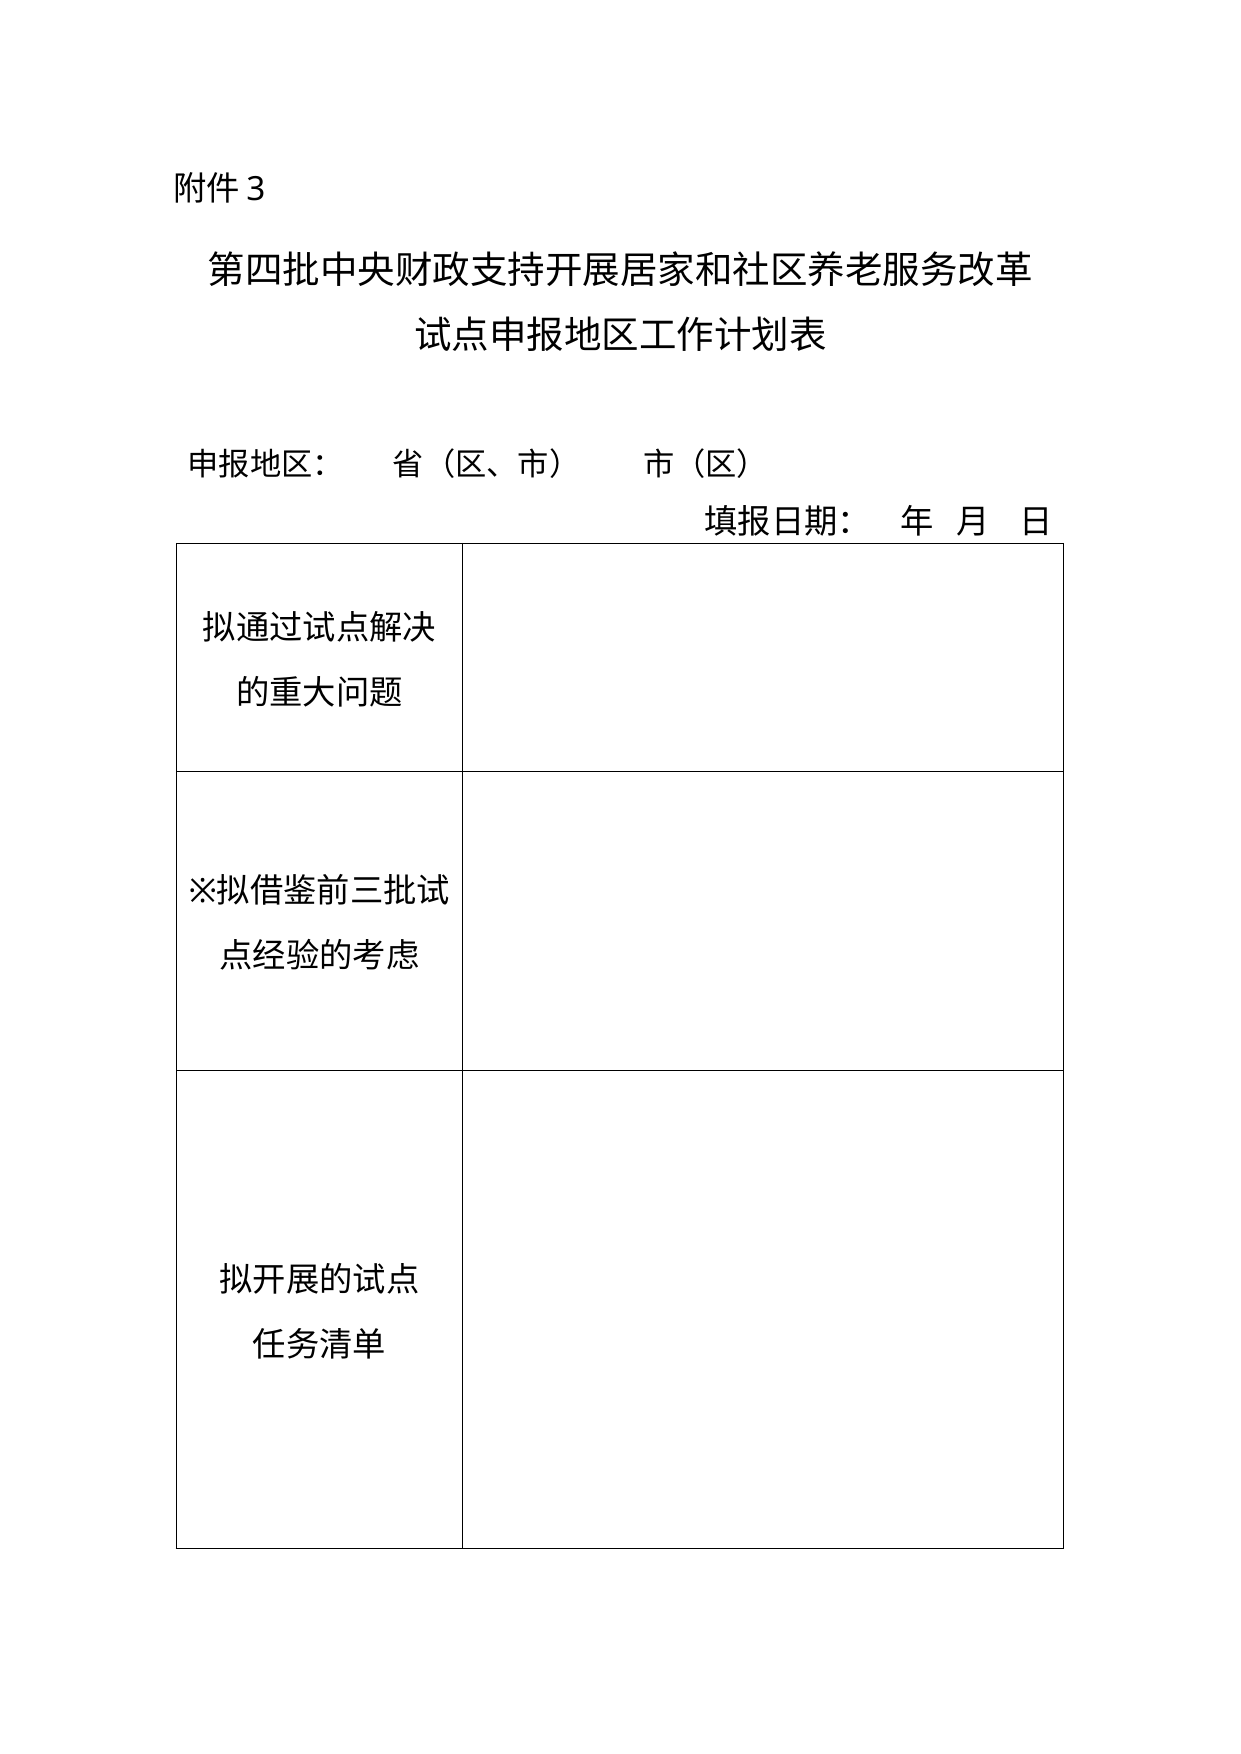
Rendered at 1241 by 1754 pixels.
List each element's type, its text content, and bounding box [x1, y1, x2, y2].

text 附件3 [173, 162, 1053, 210]
table_cell [463, 1071, 1063, 1548]
table_cell [463, 772, 1063, 1069]
text 第四批中央财政支持开展居家和社区养老服务改革 [187, 234, 1053, 299]
table_cell ※拟借鉴前三批试点经验的考虑 [177, 772, 462, 1069]
text 试点申报地区工作计划表 [187, 299, 1053, 364]
table_cell 拟开展的试点 任务清单 [177, 1071, 462, 1548]
table_cell 填报日期： 年 月 日 [176, 495, 1064, 543]
table_cell [463, 544, 1063, 771]
table_header 申报地区： 省（区、市） 市（区） [176, 365, 1064, 494]
table_cell 拟通过试点解决的重大问题 [177, 544, 462, 771]
